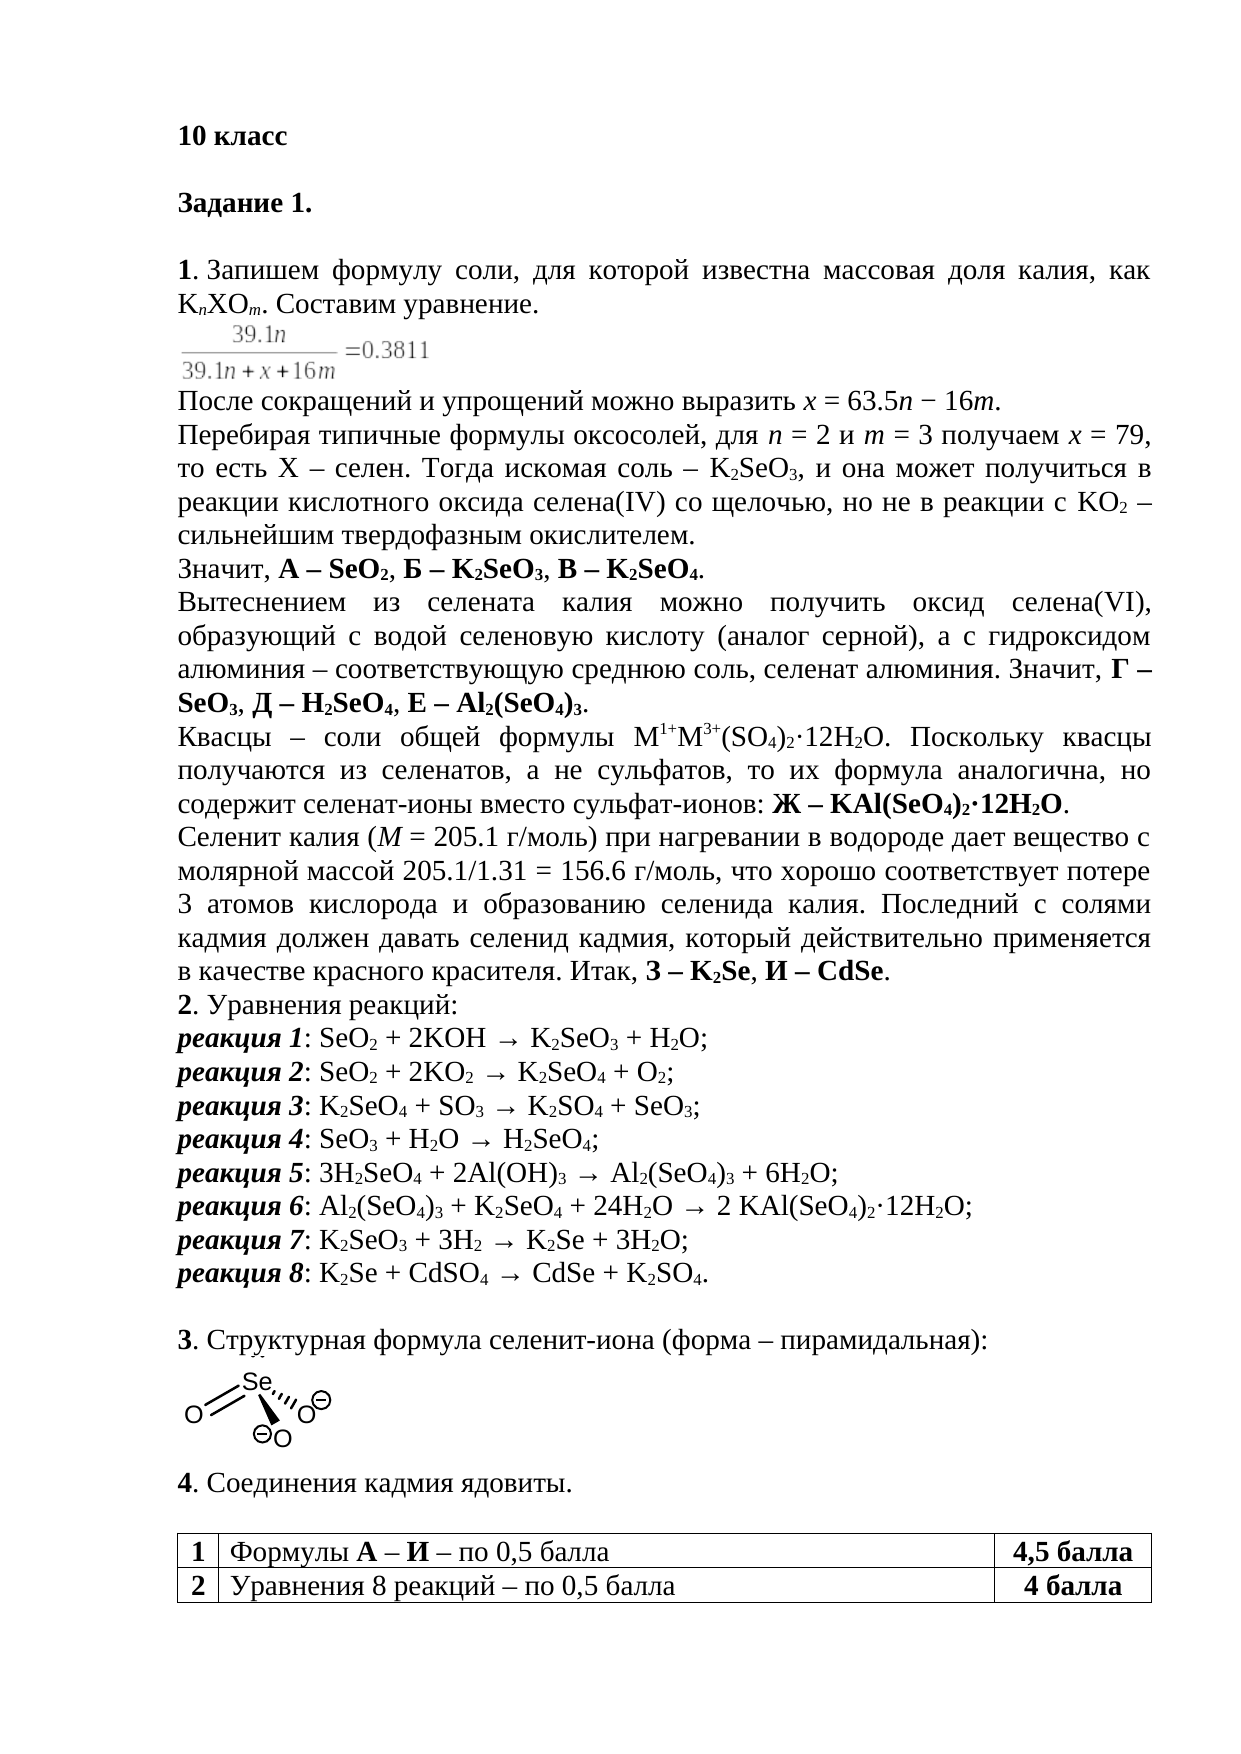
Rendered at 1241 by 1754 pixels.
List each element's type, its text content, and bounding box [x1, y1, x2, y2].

text 4. Соединения кадмия ядовиты. [177, 1466, 1152, 1499]
table_cell 2 [178, 1568, 218, 1602]
text 1. Запишем формулу соли, для которой известна массовая доля калия, как KnXOm. Составим уравнение. [177, 252, 1152, 319]
text реакция 5: 3H2SeO4 + 2Al(OH)3 → Al2(SeO4)3 + 6H2O; [177, 1155, 1152, 1188]
text реакция 8: K2Se + CdSO4 → CdSe + K2SO4. [177, 1255, 1152, 1289]
text реакция 4: SeO3 + H2O → H2SeO4; [177, 1121, 1152, 1155]
text Вытеснением из селената калия можно получить оксид селена(VI), образующий с водой селеновую кислоту (аналог серной), а с гидроксидом алюминия – соответствующую среднюю соль, селенат алюминия. Значит, Г – SeO3, Д – H2SeO4, E – Al2(SeO4)3. [177, 584, 1152, 719]
text реакция 1: SeO2 + 2KOH → K2SeO3 + H2O; [177, 1021, 1152, 1054]
table_cell Уравнения 8 реакций – по 0,5 балла [219, 1568, 994, 1602]
text Селенит калия (М = 205.1 г/моль) при нагревании в водороде дает вещество с молярной массой 205.1/1.31 = 156.6 г/моль, что хорошо соответствует потере 3 атомов кислорода и образованию селенида калия. Последний с солями кадмия должен давать селенид кадмия, который действительно применяется в качестве красного красителя. Итак, З – K2Se, И – CdSe. [177, 819, 1152, 987]
text 2. Уравнения реакций: [177, 987, 1152, 1021]
text Задание 1. [177, 185, 1152, 219]
text реакция 6: Al2(SeO4)3 + K2SeO4 + 24H2O → 2 KAl(SeO4)2·12H2O; [177, 1188, 1152, 1222]
text Квасцы – соли общей формулы M1+M3+(SO4)2·12H2O. Поскольку квасцы получаются из селенатов, а не сульфатов, то их формула аналогична, но содержит селенат-ионы вместо сульфат-ионов: Ж – KAl(SeO4)2·12H2O. [177, 719, 1152, 819]
text Перебирая типичные формулы оксосолей, для n = 2 и m = 3 получаем x = 79, то есть Х – селен. Тогда искомая соль – K2SeO3, и она может получиться в реакции кислотного оксида селена(IV) со щелочью, но не в реакции с KO2 – сильнейшим твердофазным окислителем. [177, 417, 1152, 551]
table_header Формулы А – И – по 0,5 балла [219, 1534, 994, 1567]
text Значит, А – SeO2, Б – K2SeO3, В – K2SeO4. [177, 551, 1152, 584]
text 10 класс [177, 118, 1152, 152]
text реакция 7: K2SeO3 + 3H2 → K2Se + 3H2O; [177, 1222, 1152, 1255]
table_header 1 [178, 1534, 218, 1567]
table_header 4,5 балла [995, 1534, 1151, 1567]
text 3. Структурная формула селенит-иона (форма – пирамидальная): [177, 1322, 1152, 1356]
text После сокращений и упрощений можно выразить x = 63.5n − 16m. [177, 383, 1152, 417]
text реакция 2: SeO2 + 2KO2 → K2SeO4 + O2; [177, 1054, 1152, 1088]
text реакция 3: K2SeO4 + SO3 → K2SO4 + SeO3; [177, 1088, 1152, 1121]
table_cell 4 балла [995, 1568, 1151, 1602]
